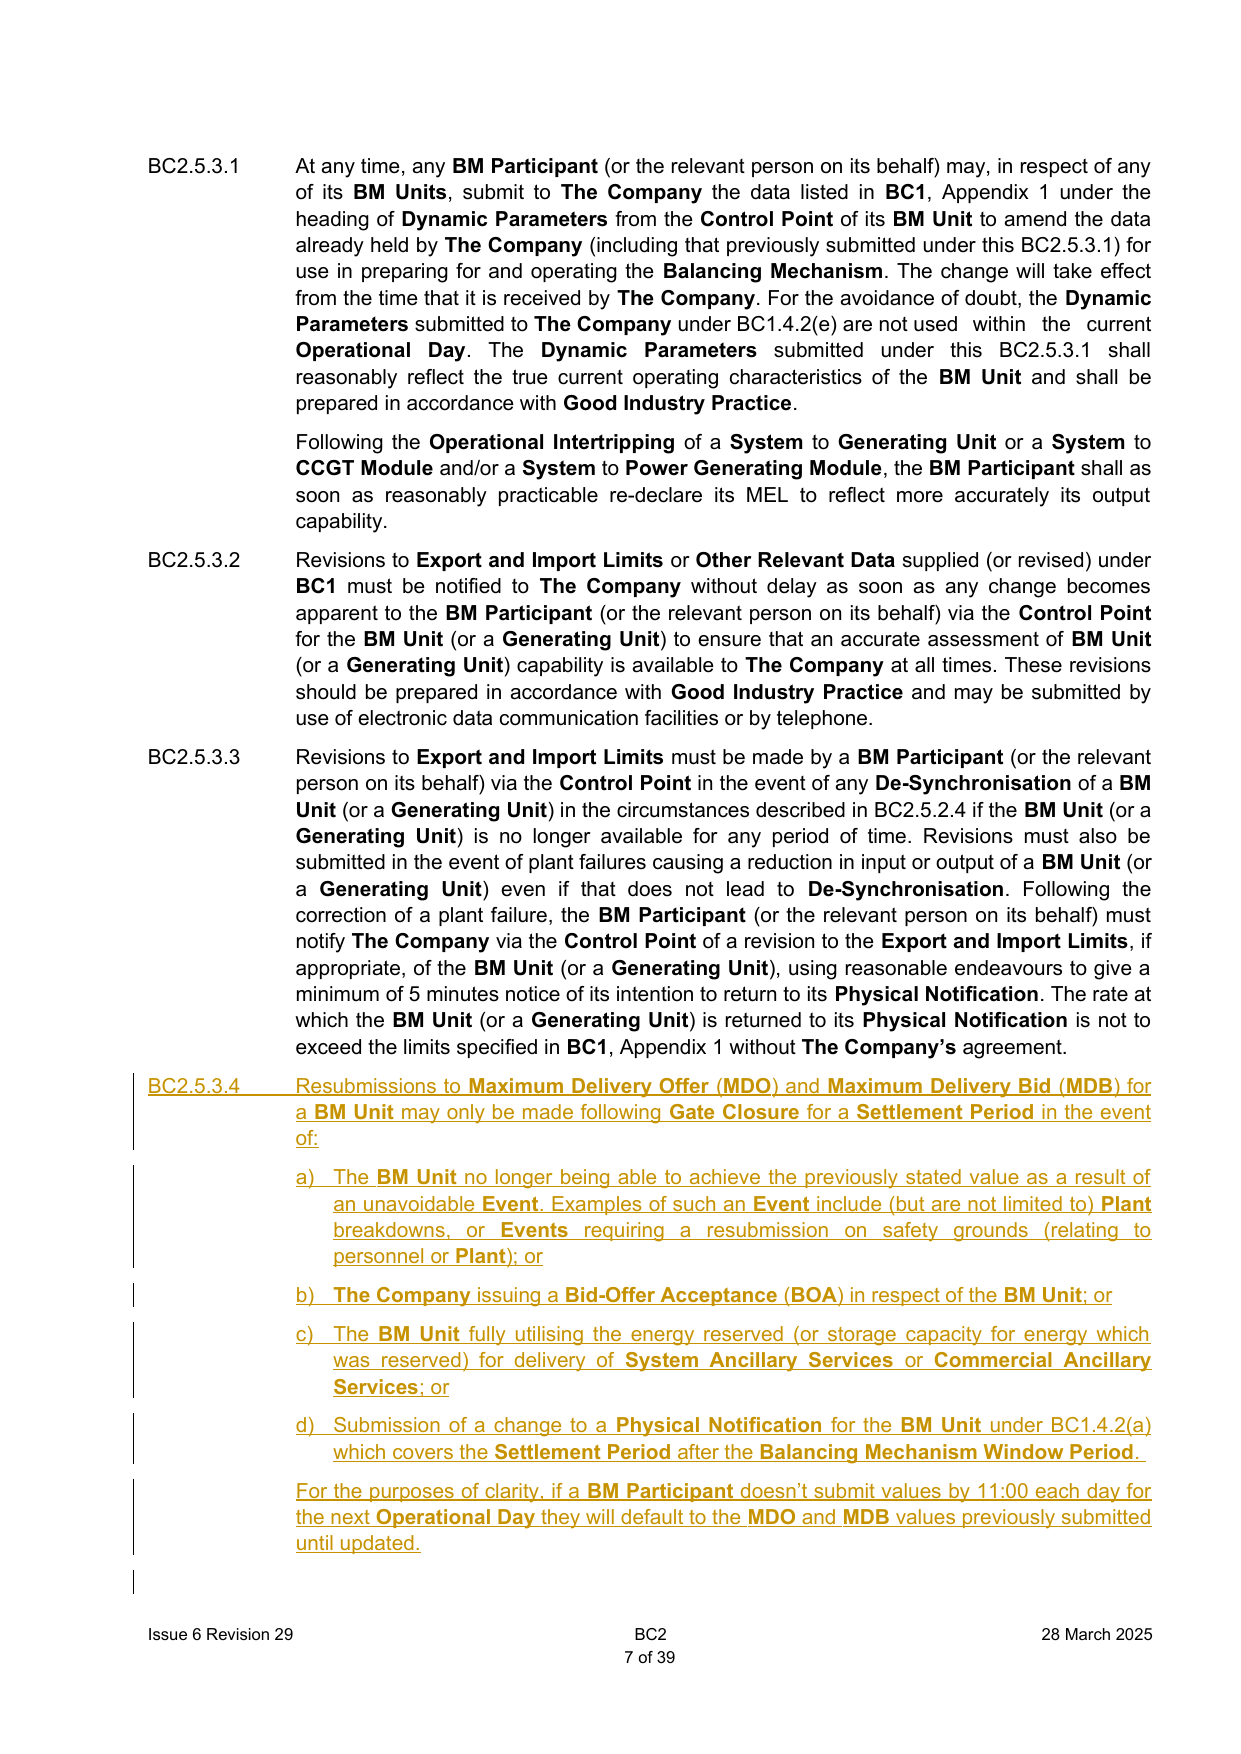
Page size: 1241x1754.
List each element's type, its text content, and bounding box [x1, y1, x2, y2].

text Following the Operational Intertripping of a System to Generating Unit or a System to CCGT Module and/or a System to Power Generating Module, the BM Participant shall as soon as reasonably practicable re-declare its MEL to reflect more accurately its output capability. [148, 430, 1152, 533]
text BC2.5.3.3 Revisions to Export and Import Limits must be made by a BM Participant (or the relevant person on its behalf) via the Control Point in the event of any De-Synchronisation of a BM Unit (or a Generating Unit) in the circumstances described in BC2.5.2.4 if the BM Unit (or a Generating Unit) is no longer available for any period of time. Revisions must also be submitted in the event of plant failures causing a reduction in input or output of a BM Unit (or a Generating Unit) even if that does not lead to De-Synchronisation. Following the correction of a plant failure, the BM Participant (or the relevant person on its behalf) must notify The Company via the Control Point of a revision to the Export and Import Limits, if appropriate, of the BM Unit (or a Generating Unit), using reasonable endeavours to give a minimum of 5 minutes notice of its intention to return to its Physical Notification. The rate at which the BM Unit (or a Generating Unit) is returned to its Physical Notification is not to exceed the limits specified in BC1, Appendix 1 without The Company’s agreement. [148, 745, 1152, 1058]
text BC2.5.3.2 Revisions to Export and Import Limits or Other Relevant Data supplied (or revised) under BC1 must be notified to The Company without delay as soon as any change becomes apparent to the BM Participant (or the relevant person on its behalf) via the Control Point for the BM Unit (or a Generating Unit) to ensure that an accurate assessment of BM Unit (or a Generating Unit) capability is available to The Company at all times. These revisions should be prepared in accordance with Good Industry Practice and may be submitted by use of electronic data communication facilities or by telephone. [148, 548, 1152, 730]
text BC2.5.3.1 At any time, any BM Participant (or the relevant person on its behalf) may, in respect of any of its BM Units, submit to The Company the data listed in BC1, Appendix 1 under the heading of Dynamic Parameters from the Control Point of its BM Unit to amend the data already held by The Company (including that previously submitted under this BC2.5.3.1) for use in preparing for and operating the Balancing Mechanism. The change will take effect from the time that it is received by The Company. For the avoidance of doubt, the Dynamic Parameters submitted to The Company under BC1.4.2(e) are not used within the current Operational Day. The Dynamic Parameters submitted under this BC2.5.3.1 shall reasonably reflect the true current operating characteristics of the BM Unit and shall be prepared in accordance with Good Industry Practice. [148, 154, 1152, 415]
